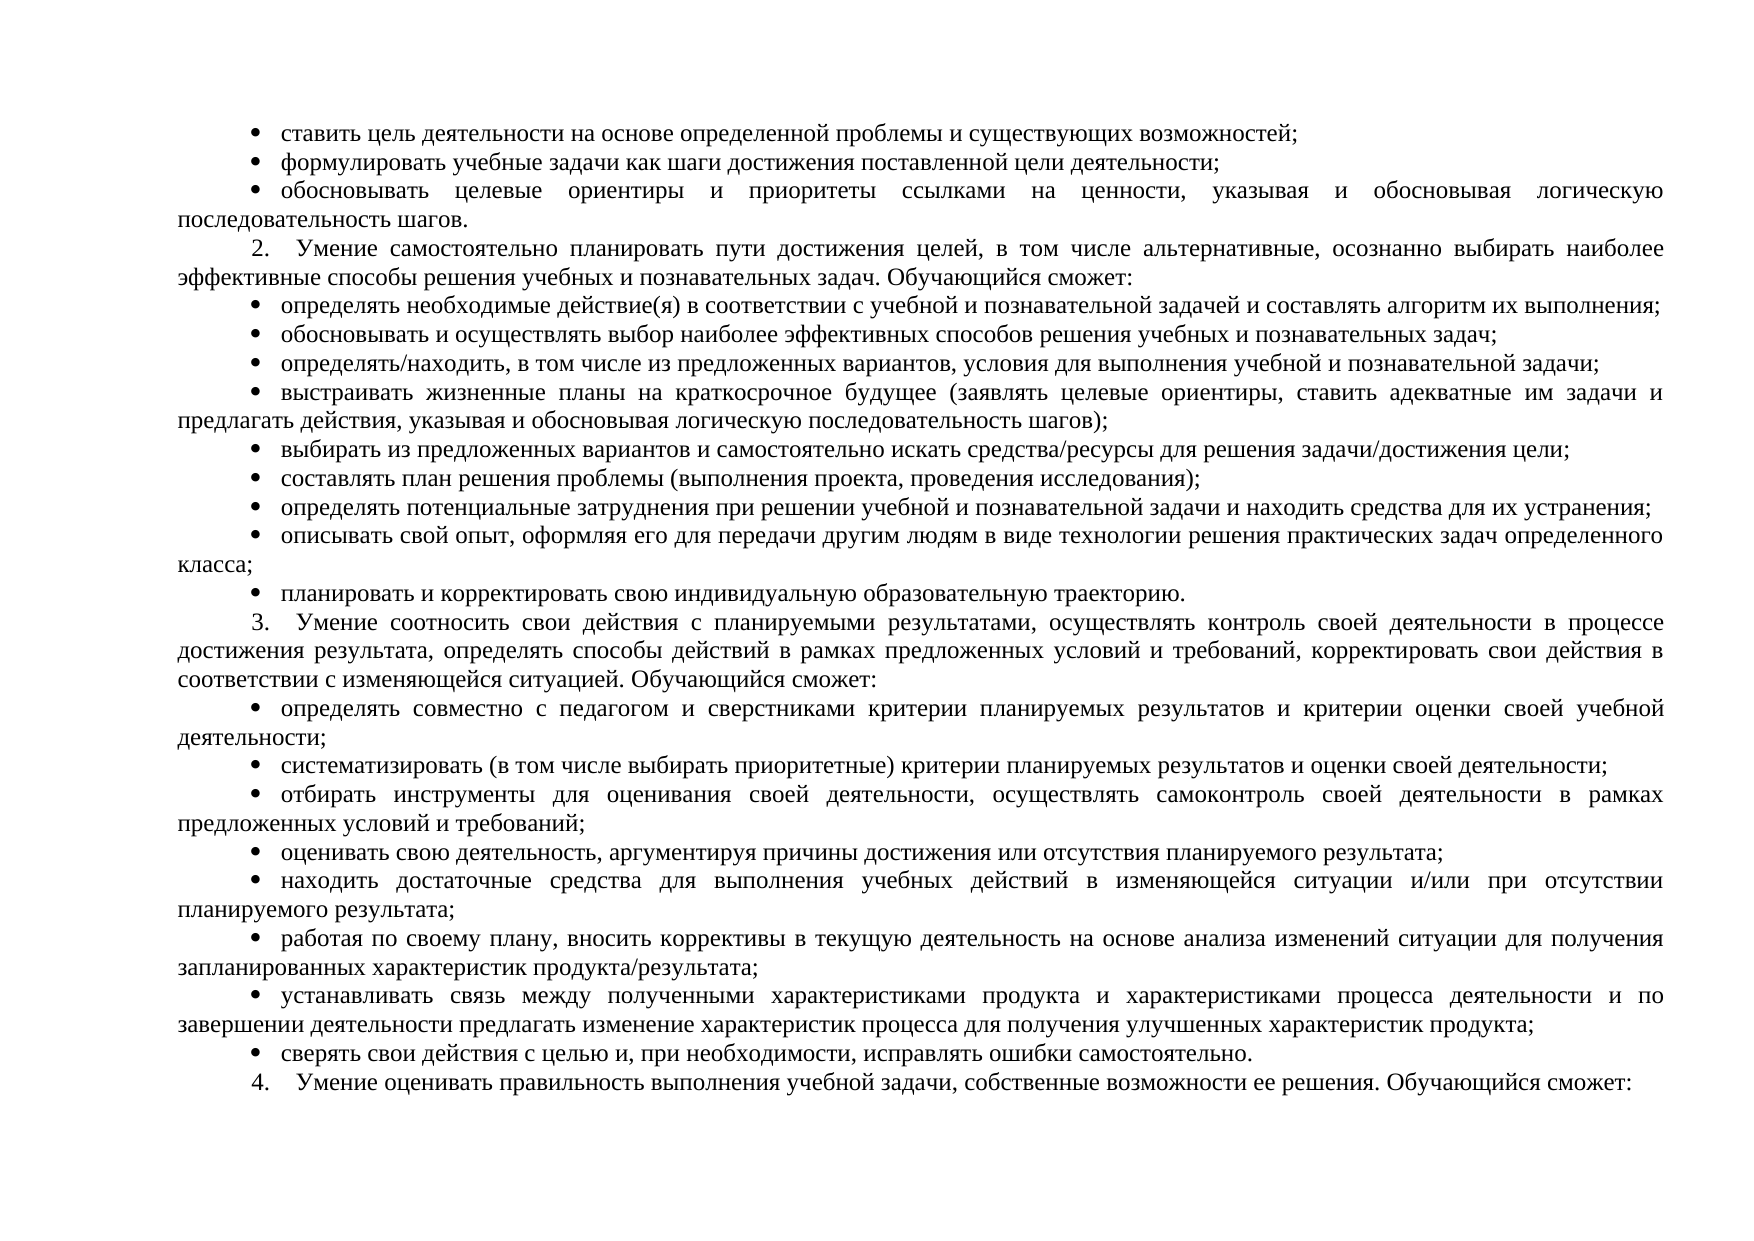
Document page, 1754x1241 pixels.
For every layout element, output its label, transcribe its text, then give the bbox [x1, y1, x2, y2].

list определять потенциальные затруднения при решении учебной и познавательной задачи и находить средства для их устранения; [177, 492, 1665, 521]
list Умение оценивать правильность выполнения учебной задачи, собственные возможности ее решения. Обучающийся сможет: [177, 1067, 1665, 1096]
list систематизировать (в том числе выбирать приоритетные) критерии планируемых результатов и оценки своей деятельности; [177, 751, 1665, 779]
list выбирать из предложенных вариантов и самостоятельно искать средства/ресурсы для решения задачи/достижения цели; [177, 434, 1665, 463]
list формулировать учебные задачи как шаги достижения поставленной цели деятельности; [177, 147, 1665, 176]
list планировать и корректировать свою индивидуальную образовательную траекторию. [177, 578, 1665, 607]
list выстраивать жизненные планы на краткосрочное будущее (заявлять целевые ориентиры, ставить адекватные им задачи и предлагать действия, указывая и обосновывая логическую последовательность шагов); [177, 377, 1665, 434]
list Умение соотносить свои действия с планируемыми результатами, осуществлять контроль своей деятельности в процессе достижения результата, определять способы действий в рамках предложенных условий и требований, корректировать свои действия в соответствии с изменяющейся ситуацией. Обучающийся сможет: [177, 607, 1665, 693]
list определять совместно с педагогом и сверстниками критерии планируемых результатов и критерии оценки своей учебной деятельности; [177, 693, 1665, 751]
list составлять план решения проблемы (выполнения проекта, проведения исследования); [177, 463, 1665, 492]
list находить достаточные средства для выполнения учебных действий в изменяющейся ситуации и/или при отсутствии планируемого результата; [177, 866, 1665, 923]
list Умение самостоятельно планировать пути достижения целей, в том числе альтернативные, осознанно выбирать наиболее эффективные способы решения учебных и познавательных задач. Обучающийся сможет: [177, 233, 1665, 291]
list обосновывать и осуществлять выбор наиболее эффективных способов решения учебных и познавательных задач; [177, 319, 1665, 348]
list описывать свой опыт, оформляя его для передачи другим людям в виде технологии решения практических задач определенного класса; [177, 521, 1665, 578]
list сверять свои действия с целью и, при необходимости, исправлять ошибки самостоятельно. [177, 1038, 1665, 1067]
list обосновывать целевые ориентиры и приоритеты ссылками на ценности, указывая и обосновывая логическую последовательность шагов. [177, 176, 1665, 233]
list определять необходимые действие(я) в соответствии с учебной и познавательной задачей и составлять алгоритм их выполнения; [177, 291, 1665, 319]
list отбирать инструменты для оценивания своей деятельности, осуществлять самоконтроль своей деятельности в рамках предложенных условий и требований; [177, 779, 1665, 837]
list оценивать свою деятельность, аргументируя причины достижения или отсутствия планируемого результата; [177, 837, 1665, 866]
list определять/находить, в том числе из предложенных вариантов, условия для выполнения учебной и познавательной задачи; [177, 348, 1665, 377]
list устанавливать связь между полученными характеристиками продукта и характеристиками процесса деятельности и по завершении деятельности предлагать изменение характеристик процесса для получения улучшенных характеристик продукта; [177, 981, 1665, 1038]
list работая по своему плану, вносить коррективы в текущую деятельность на основе анализа изменений ситуации для получения запланированных характеристик продукта/результата; [177, 923, 1665, 981]
list ставить цель деятельности на основе определенной проблемы и существующих возможностей; [177, 118, 1665, 147]
